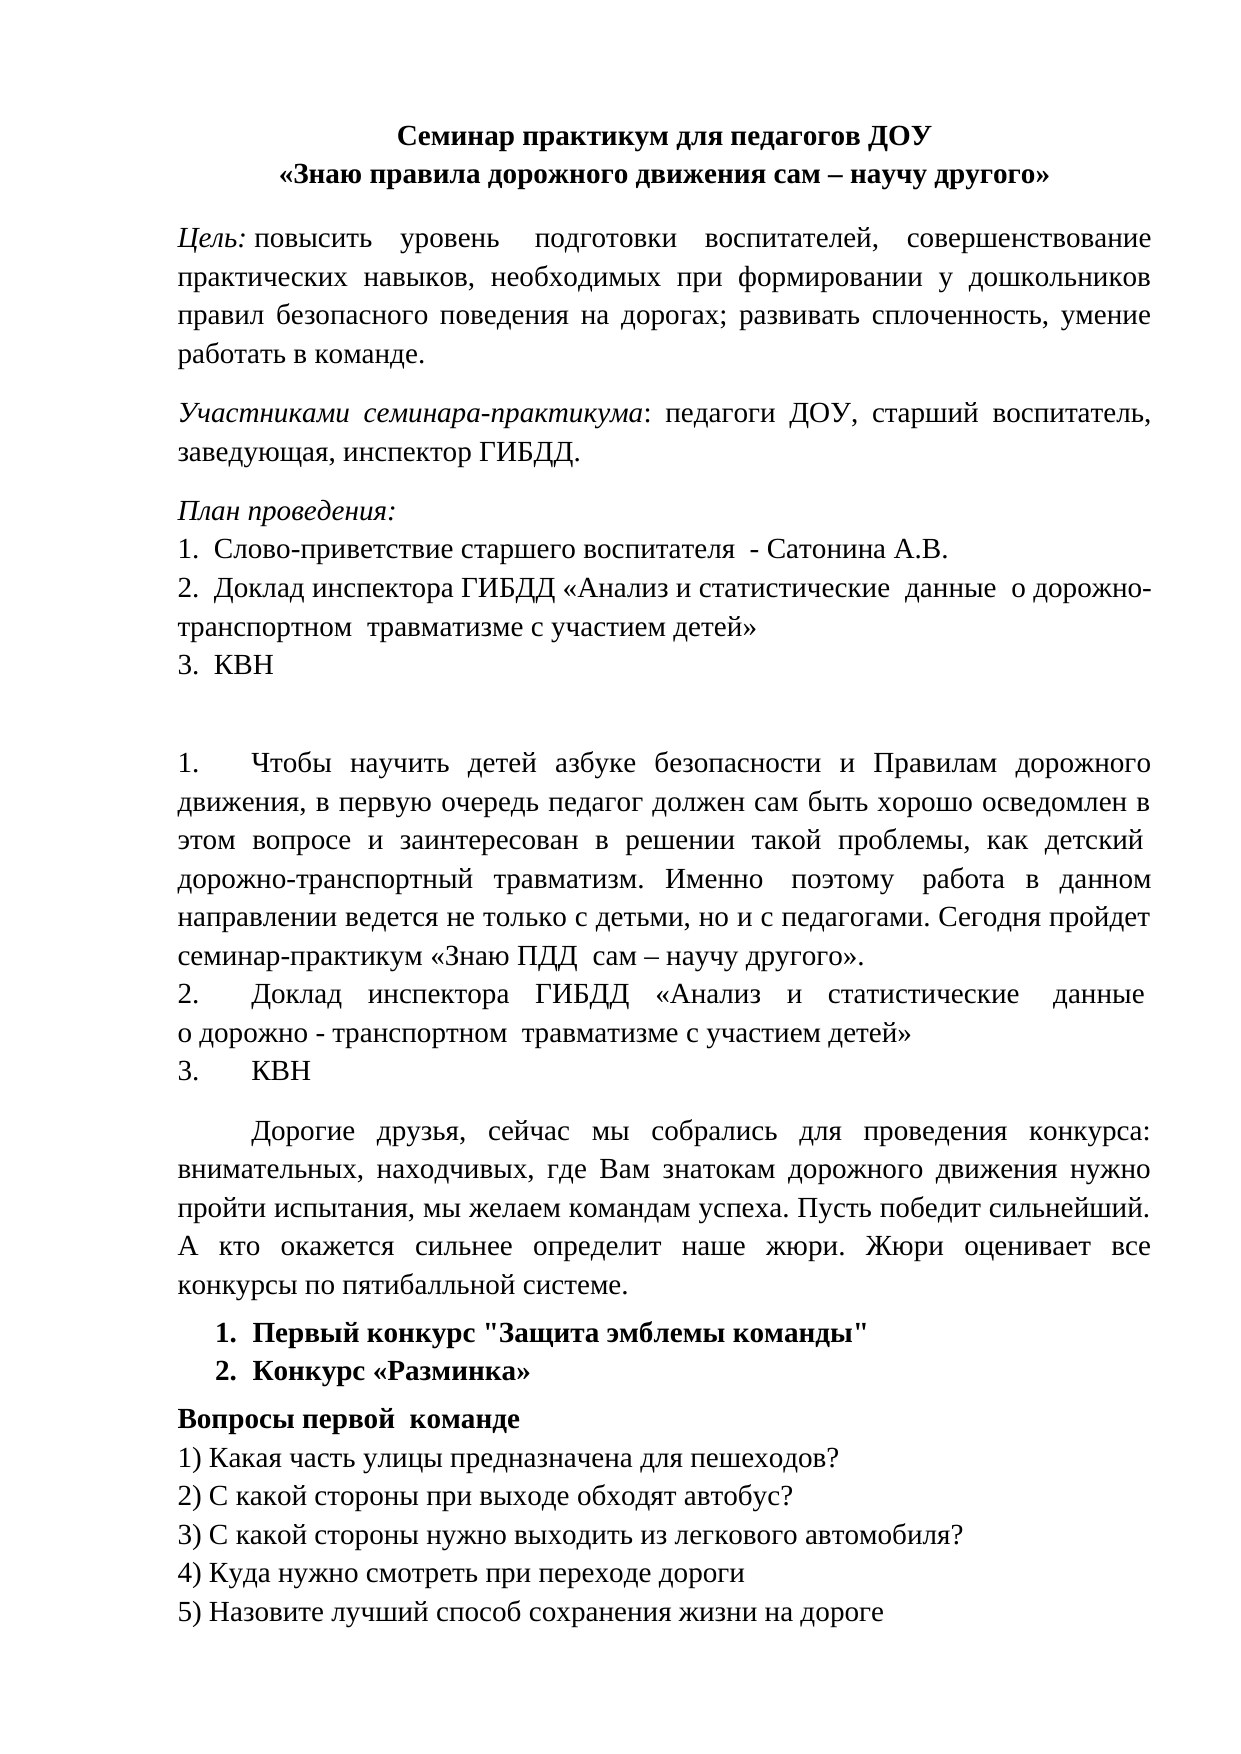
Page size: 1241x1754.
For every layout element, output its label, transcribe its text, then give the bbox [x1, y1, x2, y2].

text Вопросы первой команде [177, 1401, 1152, 1435]
text 5) Назовите лучший способ сохранения жизни на дороге [177, 1594, 1152, 1628]
list Первый конкурс "Защита эмблемы команды" [215, 1315, 1152, 1348]
list КВН [177, 1053, 1152, 1087]
list Доклад инспектора ГИБДД «Анализ и статистические данные о дорожно - транспортном травматизме с участием детей» [177, 976, 1152, 1048]
text «Знаю правила дорожного движения сам – научу другого» [177, 157, 1152, 190]
text Цель: повысить уровень подготовки воспитателей, совершенствование практических навыков, необходимых при формировании у дошкольников правил безопасного поведения на дорогах; развивать сплоченность, умение работать в команде. [177, 220, 1152, 369]
text Семинар практикум для педагогов ДОУ [177, 118, 1152, 152]
text Дорогие друзья, сейчас мы собрались для проведения конкурса: внимательных, находчивых, где Вам знатокам дорожного движения нужно пройти испытания, мы желаем командам успеха. Пусть победит сильнейший. А кто окажется сильнее определит наше жюри. Жюри оценивает все конкурсы по пятибалльной системе. [177, 1113, 1152, 1301]
list Конкурс «Разминка» [215, 1353, 1152, 1387]
text 2) С какой стороны при выходе обходят автобус? [177, 1478, 1152, 1512]
text 3) С какой стороны нужно выходить из легкового автомобиля? [177, 1517, 1152, 1551]
text 1) Какая часть улицы предназначена для пешеходов? [177, 1440, 1152, 1473]
text Участниками семинара-практикума: педагоги ДОУ, старший воспитатель, заведующая, инспектор ГИБДД. [177, 395, 1152, 467]
text 4) Куда нужно смотреть при переходе дороги [177, 1556, 1152, 1589]
list Чтобы научить детей азбуке безопасности и Правилам дорожного движения, в первую очередь педагог должен сам быть хорошо осведомлен в этом вопросе и заинтересован в решении такой проблемы, как детский дорожно-транспортный травматизм. Именно поэтому работа в данном направлении ведется не только с детьми, но и с педагогами. Сегодня пройдет семинар-практикум «Знаю ПДД сам – научу другого». [177, 745, 1152, 971]
text План проведения: [177, 493, 1152, 527]
text 1. Слово-приветствие старшего воспитателя - Сатонина А.В. [177, 532, 1152, 565]
text 3. КВН [177, 647, 1152, 681]
text 2. Доклад инспектора ГИБДД «Анализ и статистические данные о дорожно- транспортном травматизме с участием детей» [177, 570, 1152, 642]
